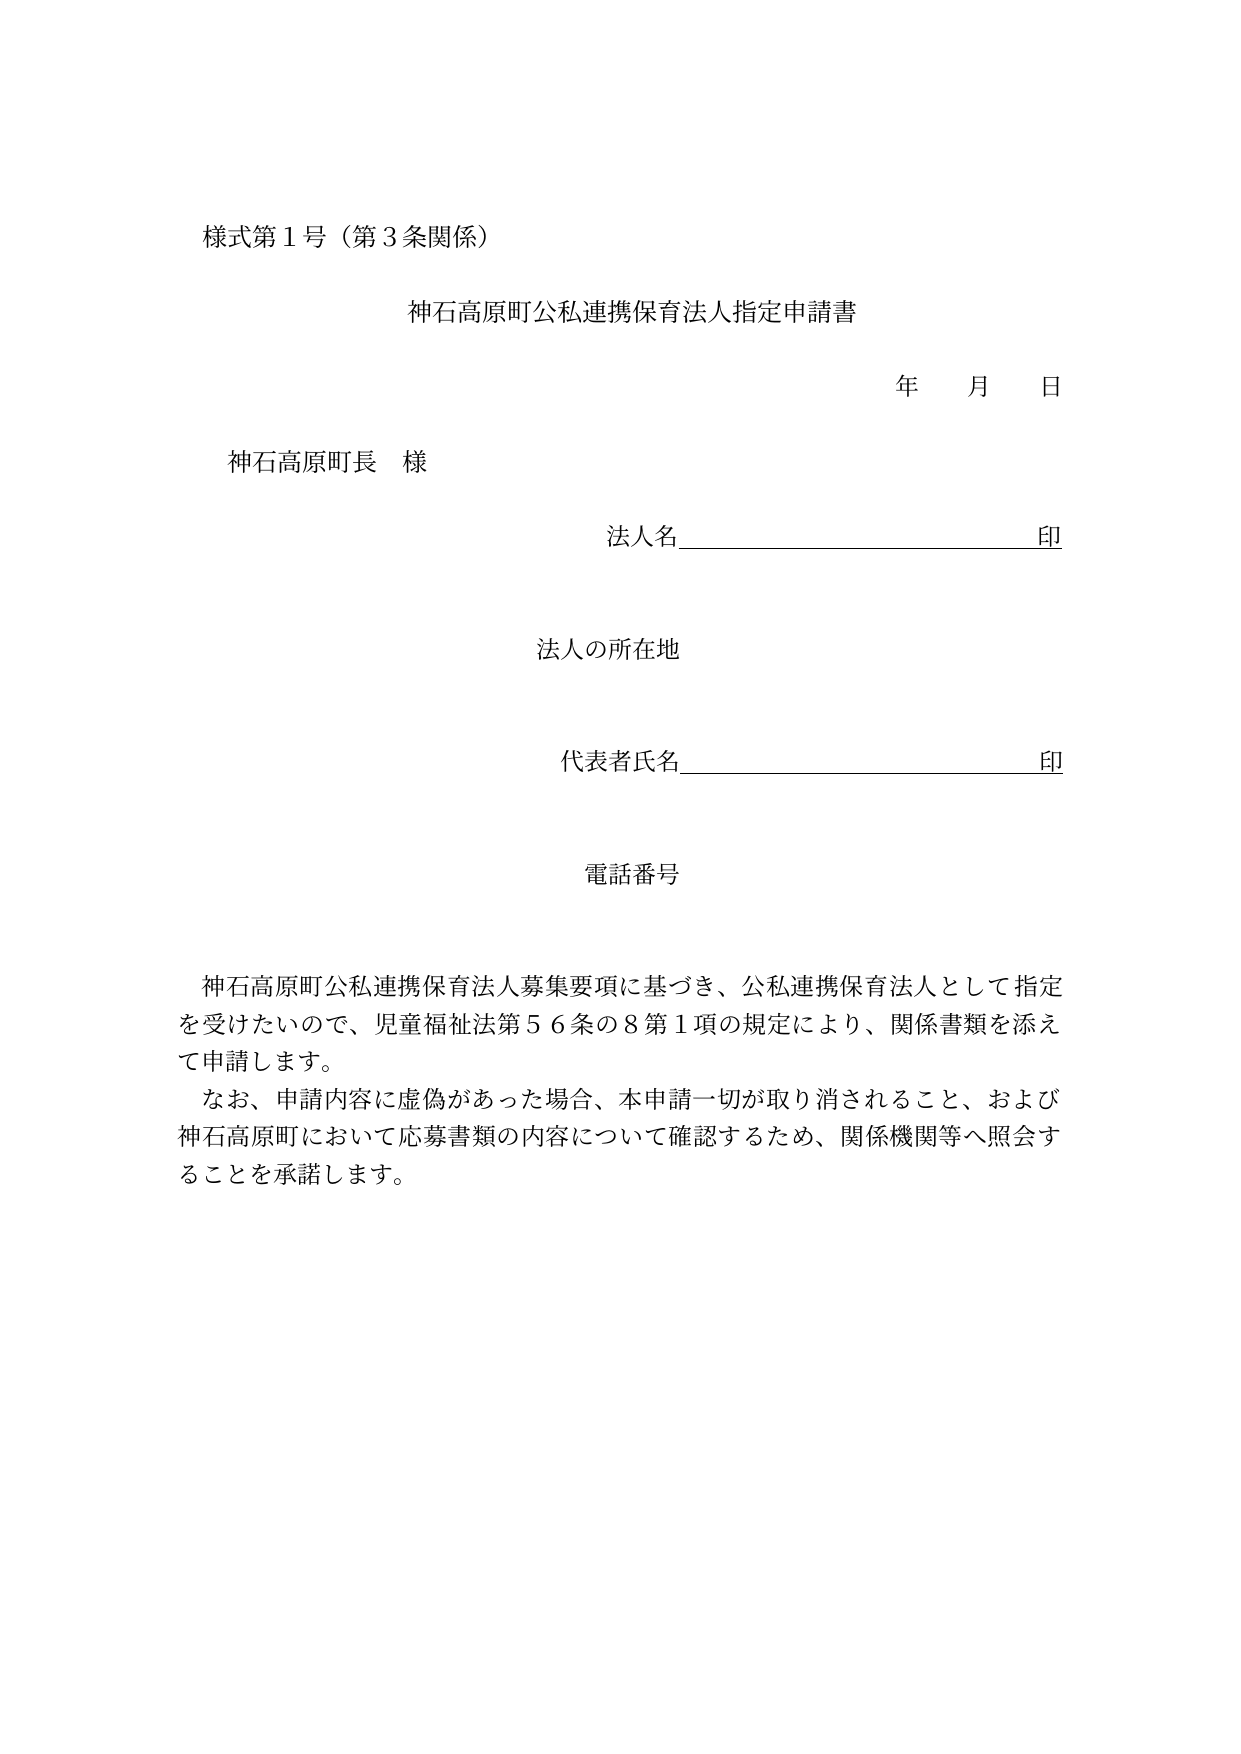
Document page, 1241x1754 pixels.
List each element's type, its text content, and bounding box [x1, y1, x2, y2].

text 神石高原町公私連携保育法人募集要項に基づき、公私連携保育法人として指定を受けたいので、児童福祉法第５６条の８第１項の規定により、関係書類を添えて申請します。 [177, 967, 1063, 1079]
text 神石高原町公私連携保育法人指定申請書 [177, 292, 1063, 329]
text なお、申請内容に虚偽があった場合、本申請一切が取り消されること、および神石高原町において応募書類の内容について確認するため、関係機関等へ照会することを承諾します。 [177, 1079, 1063, 1192]
text 年 月 日 [177, 367, 1063, 404]
text 神石高原町長 様 [177, 442, 1063, 479]
text 代表者氏名 印 [177, 742, 1063, 779]
text 法人名 印 [177, 517, 1063, 554]
text 電話番号 [177, 854, 1063, 892]
text 法人の所在地 [177, 629, 1063, 667]
text 様式第１号（第３条関係） [177, 217, 1063, 254]
